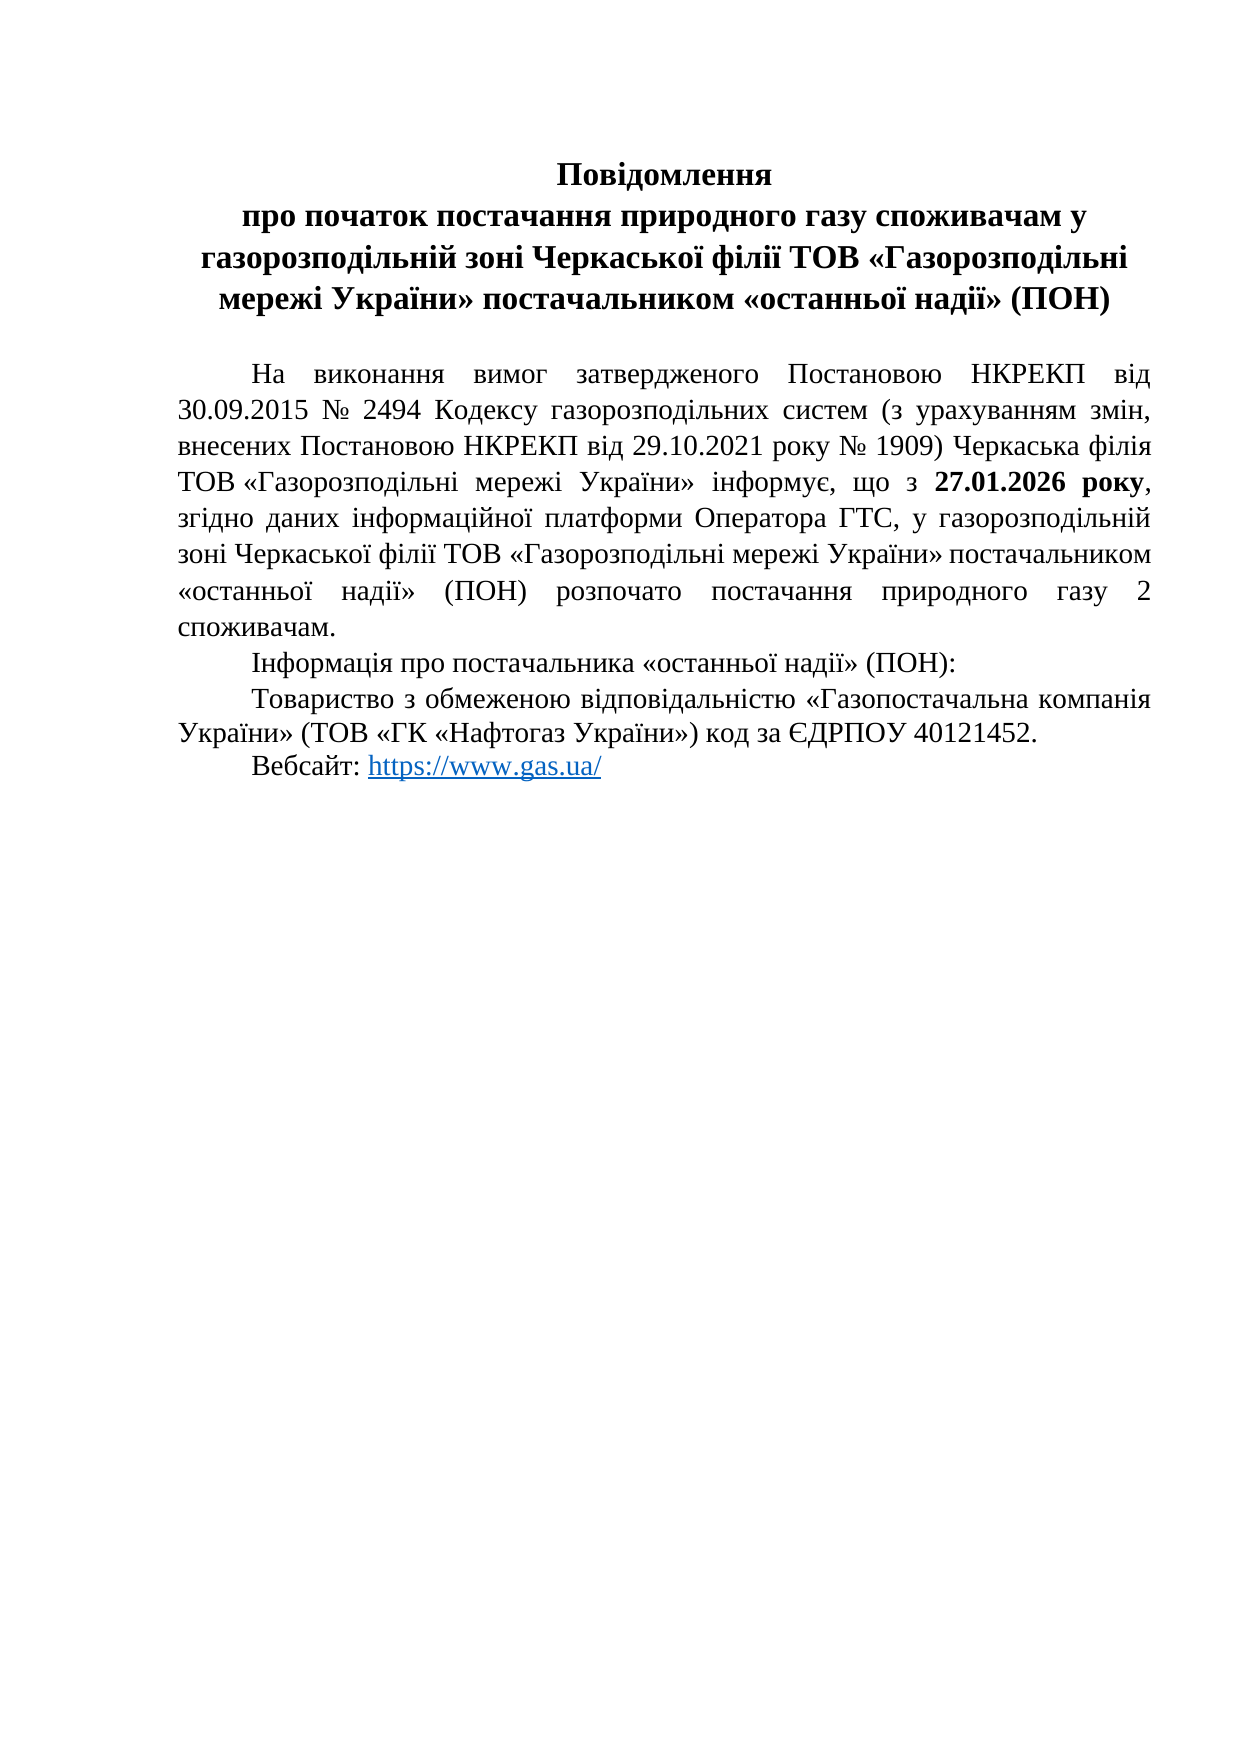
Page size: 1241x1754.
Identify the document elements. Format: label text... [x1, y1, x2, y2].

text На виконання вимог затвердженого Постановою НКРЕКП від 30.09.2015 № 2494 Кодексу газорозподільних систем (з урахуванням змін, внесених Постановою НКРЕКП від 29.10.2021 року № 1909) Черкаська філія ТОВ «Газорозподільні мережі України» інформує, що з 27.01.2026 року, згідно даних інформаційної платформи Оператора ГТС, у газорозподільній зоні Черкаської філії ТОВ «Газорозподільні мережі України» постачальником «останньої надії» (ПОН) розпочато постачання природного газу 2 споживачам. [177, 356, 1152, 642]
text Повідомлення [177, 154, 1152, 193]
text про початок постачання природного газу споживачам у газорозподільній зоні Черкаської філії ТОВ «Газорозподільні мережі України» постачальником «останньої надії» (ПОН) [177, 196, 1152, 317]
text Вебсайт: https://www.gas.ua/ [177, 748, 1152, 782]
text Товариство з обмеженою відповідальністю «Газопостачальна компанія України» (ТОВ «ГК «Нафтогаз України») код за ЄДРПОУ 40121452. [177, 681, 1152, 748]
text Інформація про постачальника «останньої надії» (ПОН): [177, 645, 1152, 678]
